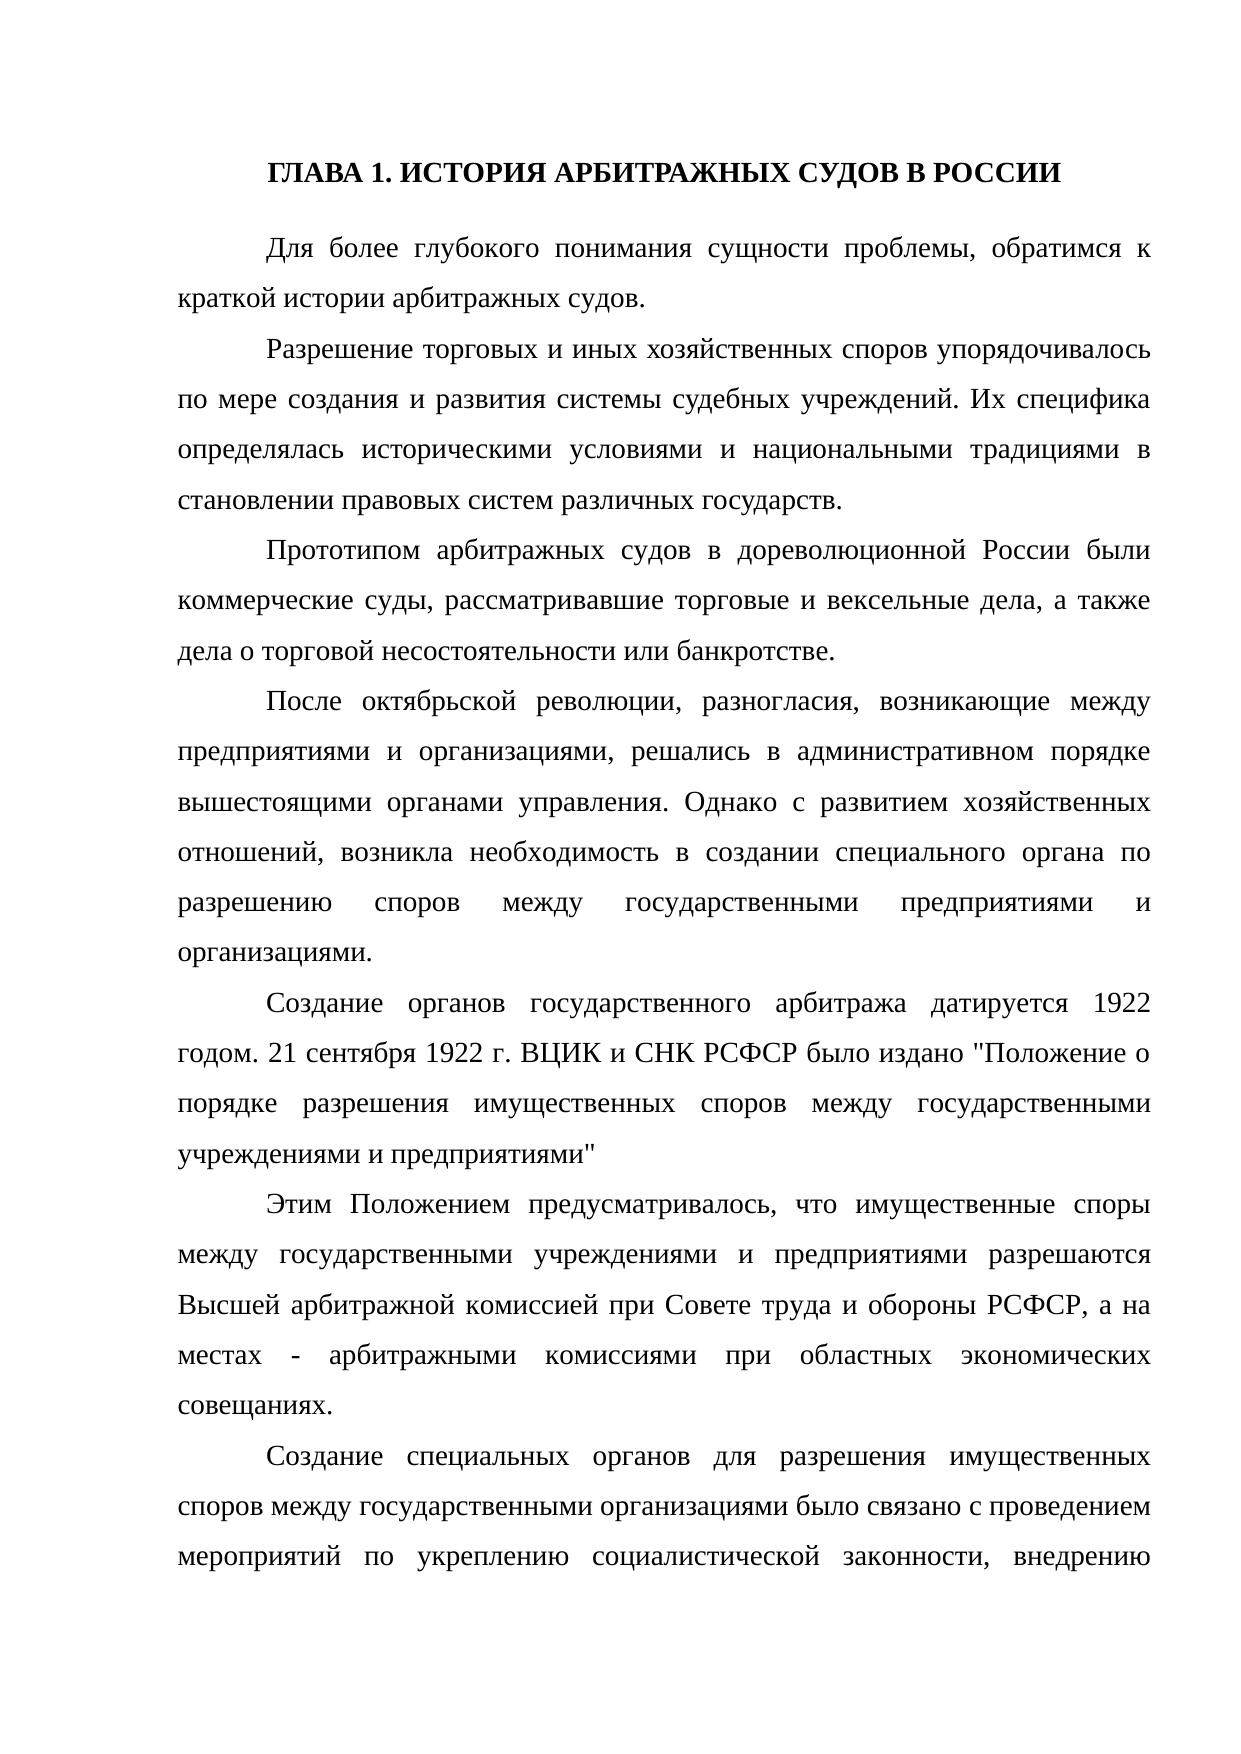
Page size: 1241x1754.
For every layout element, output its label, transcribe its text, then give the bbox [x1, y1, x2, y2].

text После октябрьской революции, разногласия, возникающие между предприятиями и организациями, решались в административном порядке вышестоящими органами управления. Однако с развитием хозяйственных отношений, возникла необходимость в создании специального органа по разрешению споров между государственными предприятиями и организациями. [177, 683, 1152, 968]
subtitle ГЛАВА 1. ИСТОРИЯ АРБИТРАЖНЫХ СУДОВ В РОССИИ [177, 155, 1152, 188]
text Для более глубокого понимания сущности проблемы, обратимся к краткой истории арбитражных судов. [177, 230, 1152, 314]
text Разрешение торговых и иных хозяйственных споров упорядочивалось по мере создания и развития системы судебных учреждений. Их специфика определялась историческими условиями и национальными традициями в становлении правовых систем различных государств. [177, 331, 1152, 515]
text Создание органов государственного арбитража датируется 1922 годом. 21 сентября 1922 г. ВЦИК и СНК РСФСР было издано "Положение о порядке разрешения имущественных споров между государственными учреждениями и предприятиями" [177, 985, 1152, 1169]
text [177, 1438, 1152, 1572]
text Этим Положением предусматривалось, что имущественные споры между государственными учреждениями и предприятиями разрешаются Высшей арбитражной комиссией при Совете труда и обороны РСФСР, а на местах - арбитражными комиссиями при областных экономических совещаниях. [177, 1186, 1152, 1421]
text Прототипом арбитражных судов в дореволюционной России были коммерческие суды, рассматривавшие торговые и вексельные дела, а также дела о торговой несостоятельности или банкротстве. [177, 532, 1152, 666]
